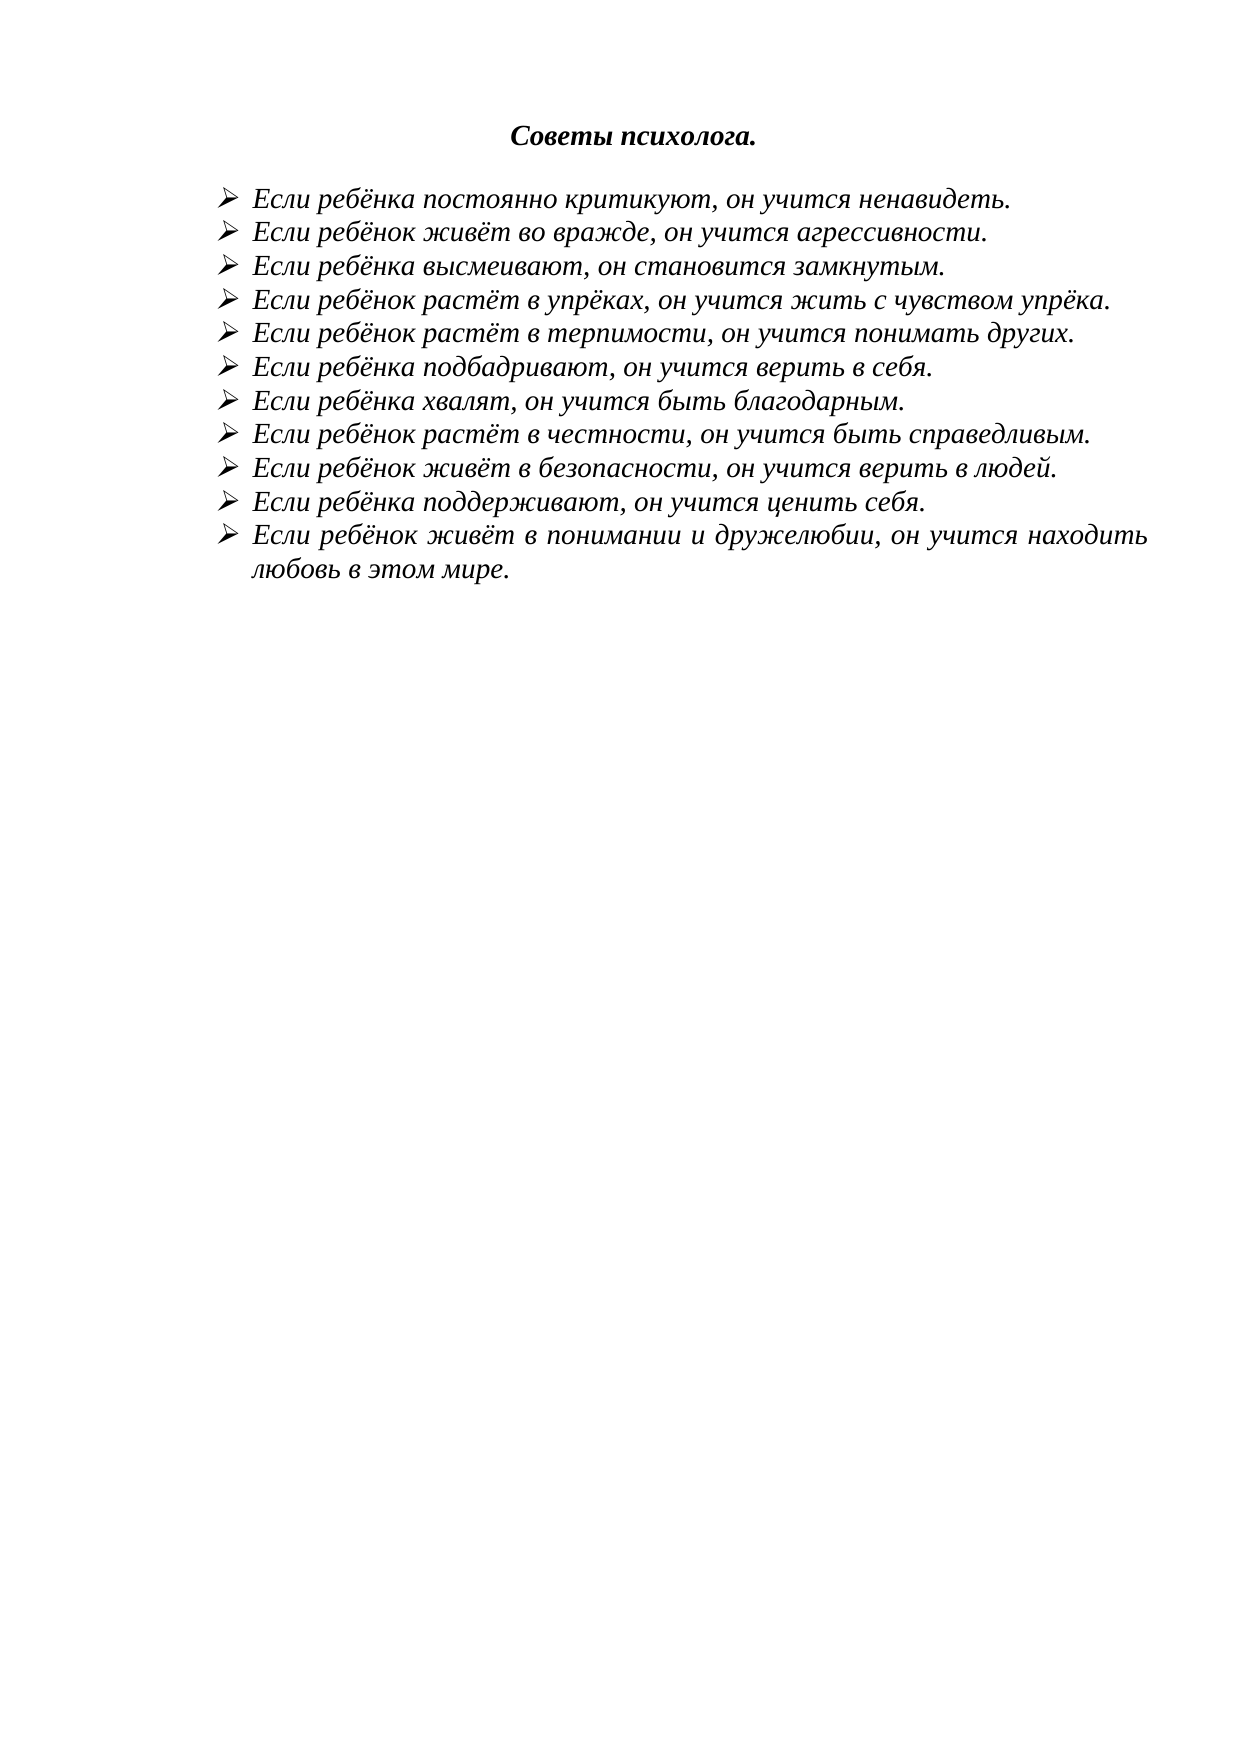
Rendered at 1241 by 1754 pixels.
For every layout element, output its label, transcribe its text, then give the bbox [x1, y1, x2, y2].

list Если ребёнка постоянно критикуют, он учится ненавидеть. [215, 181, 1152, 214]
list Если ребёнок живёт в понимании и дружелюбии, он учится находить любовь в этом мире. [215, 517, 1152, 584]
list Если ребёнок растёт в честности, он учится быть справедливым. [215, 416, 1152, 450]
list Если ребёнок растёт в терпимости, он учится понимать других. [215, 315, 1152, 349]
list Если ребёнка поддерживают, он учится ценить себя. [215, 484, 1152, 517]
list Если ребёнка хвалят, он учится быть благодарным. [215, 383, 1152, 416]
list Если ребёнок живёт в безопасности, он учится верить в людей. [215, 450, 1152, 484]
list Если ребёнка высмеивают, он становится замкнутым. [215, 248, 1152, 282]
list Если ребёнок живёт во вражде, он учится агрессивности. [215, 214, 1152, 248]
list Если ребёнка подбадривают, он учится верить в себя. [215, 349, 1152, 383]
text Советы психолога. [118, 118, 1152, 152]
list Если ребёнок растёт в упрёках, он учится жить с чувством упрёка. [215, 282, 1152, 315]
